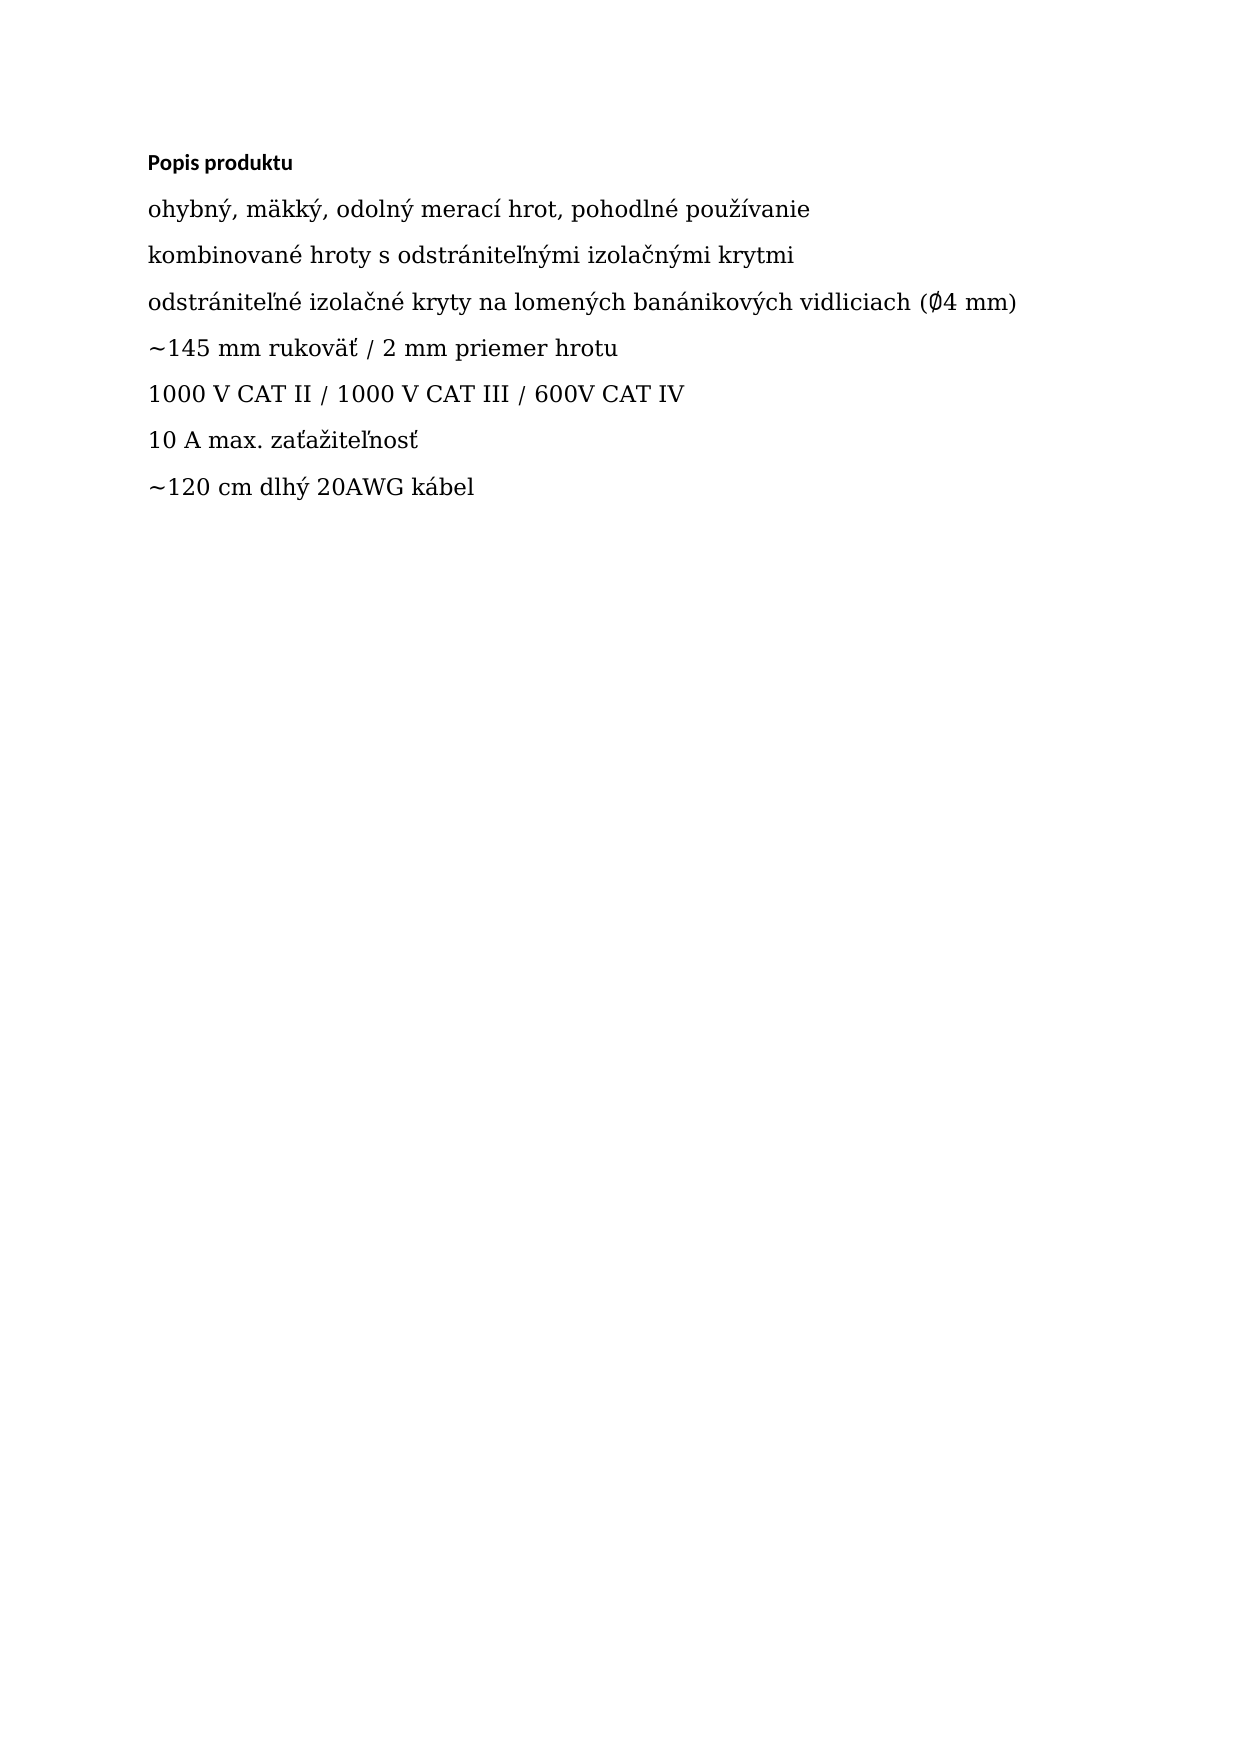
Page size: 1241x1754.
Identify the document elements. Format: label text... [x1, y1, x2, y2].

text Popis produktu [148, 148, 1093, 176]
text kombinované hroty s odstrániteľnými izolačnými krytmi [148, 241, 1093, 268]
text 1000 V CAT II / 1000 V CAT III / 600V CAT IV [148, 380, 1093, 407]
text odstrániteľné izolačné kryty na lomených banánikových vidliciach (∅4 mm) [148, 287, 1093, 315]
text ~120 cm dlhý 20AWG kábel [148, 473, 1093, 500]
text ~145 mm rukoväť / 2 mm priemer hrotu [148, 333, 1093, 361]
text 10 A max. zaťažiteľnosť [148, 426, 1093, 454]
text ohybný, mäkký, odolný merací hrot, pohodlné používanie [148, 194, 1093, 222]
